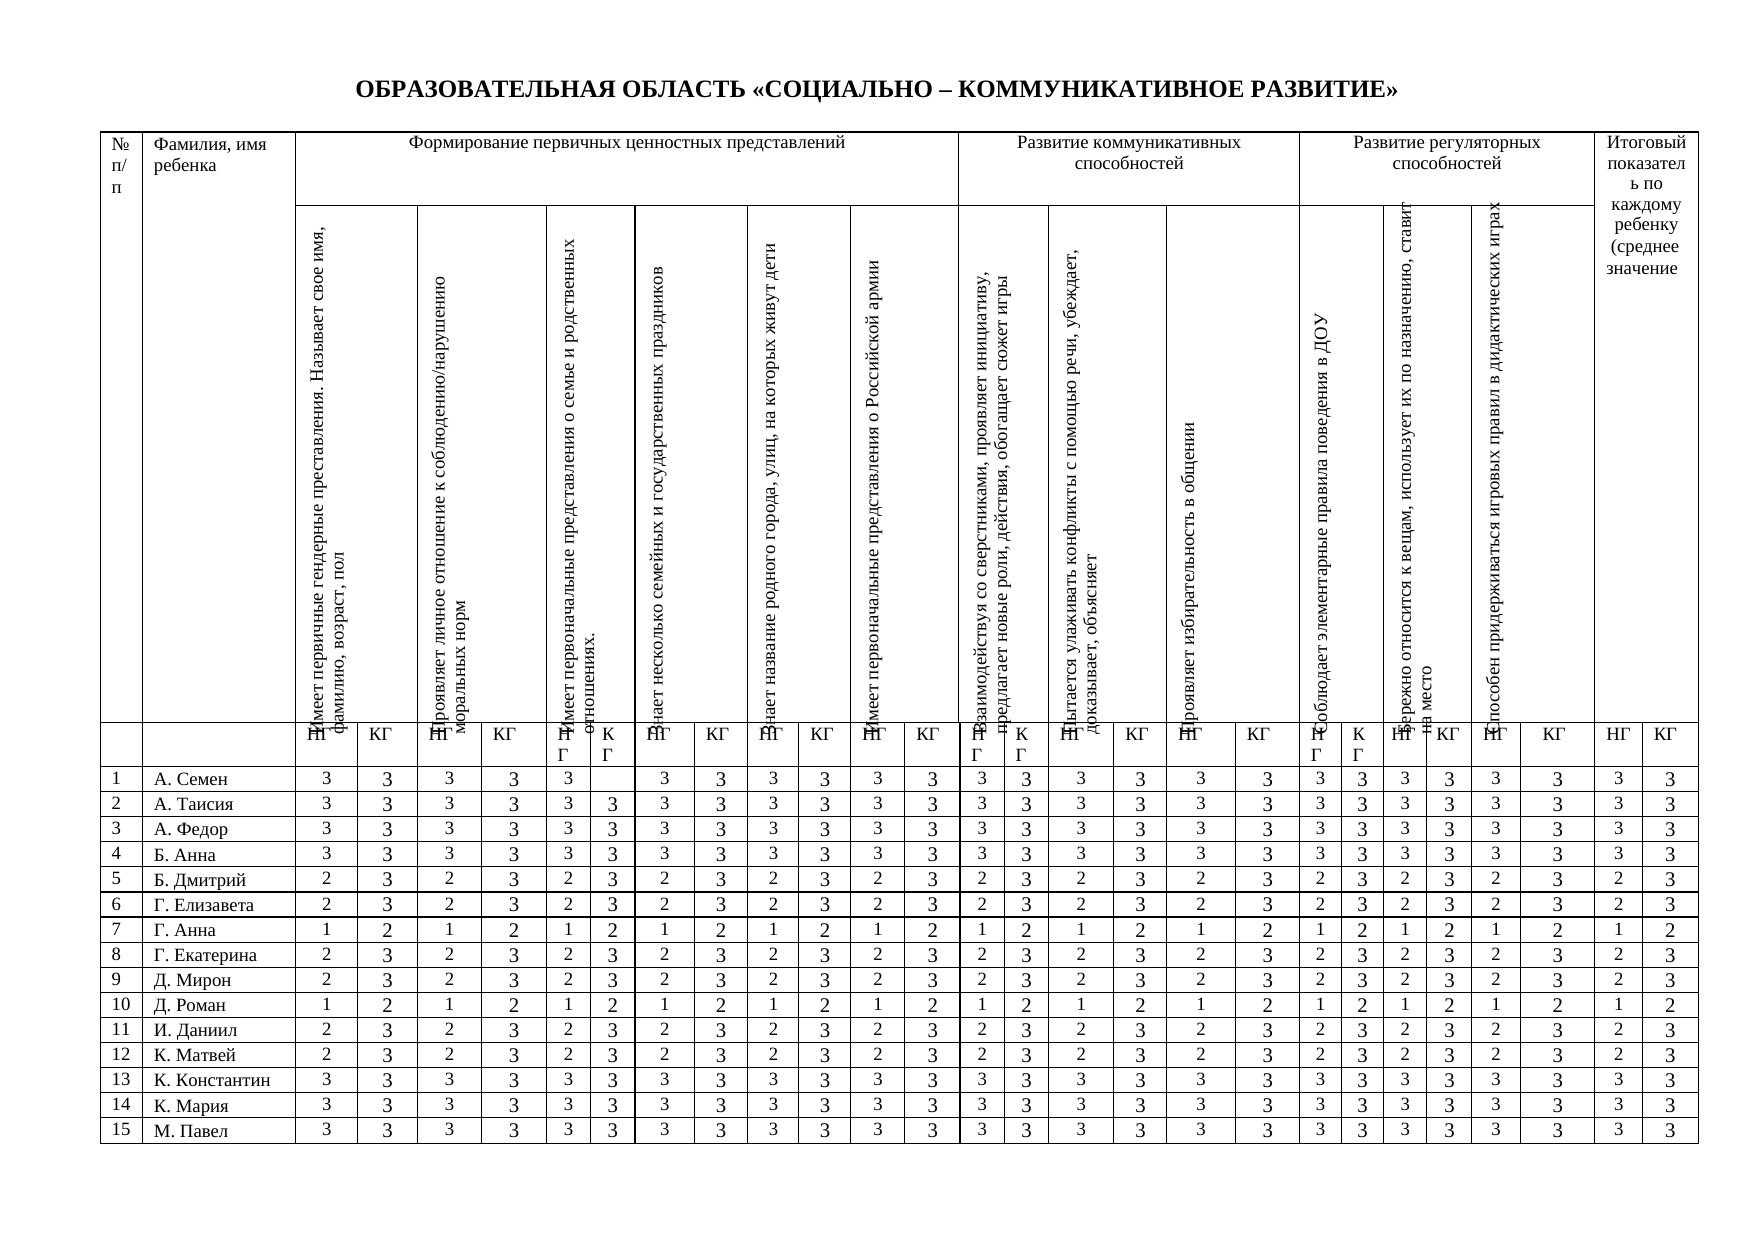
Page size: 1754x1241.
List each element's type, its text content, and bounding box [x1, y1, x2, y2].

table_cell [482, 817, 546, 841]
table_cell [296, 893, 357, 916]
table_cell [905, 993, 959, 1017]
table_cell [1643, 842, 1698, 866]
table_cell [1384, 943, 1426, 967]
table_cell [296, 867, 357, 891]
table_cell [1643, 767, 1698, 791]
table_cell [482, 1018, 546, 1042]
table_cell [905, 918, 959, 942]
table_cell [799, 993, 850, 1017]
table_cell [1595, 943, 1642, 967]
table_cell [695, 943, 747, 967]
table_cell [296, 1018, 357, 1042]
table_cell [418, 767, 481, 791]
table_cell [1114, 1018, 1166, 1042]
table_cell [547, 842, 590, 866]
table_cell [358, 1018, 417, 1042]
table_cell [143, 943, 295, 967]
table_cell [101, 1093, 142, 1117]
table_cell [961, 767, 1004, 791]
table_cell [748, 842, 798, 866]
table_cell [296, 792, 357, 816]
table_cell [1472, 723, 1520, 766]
text ОБРАЗОВАТЕЛЬНАЯ ОБЛАСТЬ «СОЦИАЛЬНО – КОММУНИКАТИВНОЕ РАЗВИТИЕ» [118, 74, 1636, 103]
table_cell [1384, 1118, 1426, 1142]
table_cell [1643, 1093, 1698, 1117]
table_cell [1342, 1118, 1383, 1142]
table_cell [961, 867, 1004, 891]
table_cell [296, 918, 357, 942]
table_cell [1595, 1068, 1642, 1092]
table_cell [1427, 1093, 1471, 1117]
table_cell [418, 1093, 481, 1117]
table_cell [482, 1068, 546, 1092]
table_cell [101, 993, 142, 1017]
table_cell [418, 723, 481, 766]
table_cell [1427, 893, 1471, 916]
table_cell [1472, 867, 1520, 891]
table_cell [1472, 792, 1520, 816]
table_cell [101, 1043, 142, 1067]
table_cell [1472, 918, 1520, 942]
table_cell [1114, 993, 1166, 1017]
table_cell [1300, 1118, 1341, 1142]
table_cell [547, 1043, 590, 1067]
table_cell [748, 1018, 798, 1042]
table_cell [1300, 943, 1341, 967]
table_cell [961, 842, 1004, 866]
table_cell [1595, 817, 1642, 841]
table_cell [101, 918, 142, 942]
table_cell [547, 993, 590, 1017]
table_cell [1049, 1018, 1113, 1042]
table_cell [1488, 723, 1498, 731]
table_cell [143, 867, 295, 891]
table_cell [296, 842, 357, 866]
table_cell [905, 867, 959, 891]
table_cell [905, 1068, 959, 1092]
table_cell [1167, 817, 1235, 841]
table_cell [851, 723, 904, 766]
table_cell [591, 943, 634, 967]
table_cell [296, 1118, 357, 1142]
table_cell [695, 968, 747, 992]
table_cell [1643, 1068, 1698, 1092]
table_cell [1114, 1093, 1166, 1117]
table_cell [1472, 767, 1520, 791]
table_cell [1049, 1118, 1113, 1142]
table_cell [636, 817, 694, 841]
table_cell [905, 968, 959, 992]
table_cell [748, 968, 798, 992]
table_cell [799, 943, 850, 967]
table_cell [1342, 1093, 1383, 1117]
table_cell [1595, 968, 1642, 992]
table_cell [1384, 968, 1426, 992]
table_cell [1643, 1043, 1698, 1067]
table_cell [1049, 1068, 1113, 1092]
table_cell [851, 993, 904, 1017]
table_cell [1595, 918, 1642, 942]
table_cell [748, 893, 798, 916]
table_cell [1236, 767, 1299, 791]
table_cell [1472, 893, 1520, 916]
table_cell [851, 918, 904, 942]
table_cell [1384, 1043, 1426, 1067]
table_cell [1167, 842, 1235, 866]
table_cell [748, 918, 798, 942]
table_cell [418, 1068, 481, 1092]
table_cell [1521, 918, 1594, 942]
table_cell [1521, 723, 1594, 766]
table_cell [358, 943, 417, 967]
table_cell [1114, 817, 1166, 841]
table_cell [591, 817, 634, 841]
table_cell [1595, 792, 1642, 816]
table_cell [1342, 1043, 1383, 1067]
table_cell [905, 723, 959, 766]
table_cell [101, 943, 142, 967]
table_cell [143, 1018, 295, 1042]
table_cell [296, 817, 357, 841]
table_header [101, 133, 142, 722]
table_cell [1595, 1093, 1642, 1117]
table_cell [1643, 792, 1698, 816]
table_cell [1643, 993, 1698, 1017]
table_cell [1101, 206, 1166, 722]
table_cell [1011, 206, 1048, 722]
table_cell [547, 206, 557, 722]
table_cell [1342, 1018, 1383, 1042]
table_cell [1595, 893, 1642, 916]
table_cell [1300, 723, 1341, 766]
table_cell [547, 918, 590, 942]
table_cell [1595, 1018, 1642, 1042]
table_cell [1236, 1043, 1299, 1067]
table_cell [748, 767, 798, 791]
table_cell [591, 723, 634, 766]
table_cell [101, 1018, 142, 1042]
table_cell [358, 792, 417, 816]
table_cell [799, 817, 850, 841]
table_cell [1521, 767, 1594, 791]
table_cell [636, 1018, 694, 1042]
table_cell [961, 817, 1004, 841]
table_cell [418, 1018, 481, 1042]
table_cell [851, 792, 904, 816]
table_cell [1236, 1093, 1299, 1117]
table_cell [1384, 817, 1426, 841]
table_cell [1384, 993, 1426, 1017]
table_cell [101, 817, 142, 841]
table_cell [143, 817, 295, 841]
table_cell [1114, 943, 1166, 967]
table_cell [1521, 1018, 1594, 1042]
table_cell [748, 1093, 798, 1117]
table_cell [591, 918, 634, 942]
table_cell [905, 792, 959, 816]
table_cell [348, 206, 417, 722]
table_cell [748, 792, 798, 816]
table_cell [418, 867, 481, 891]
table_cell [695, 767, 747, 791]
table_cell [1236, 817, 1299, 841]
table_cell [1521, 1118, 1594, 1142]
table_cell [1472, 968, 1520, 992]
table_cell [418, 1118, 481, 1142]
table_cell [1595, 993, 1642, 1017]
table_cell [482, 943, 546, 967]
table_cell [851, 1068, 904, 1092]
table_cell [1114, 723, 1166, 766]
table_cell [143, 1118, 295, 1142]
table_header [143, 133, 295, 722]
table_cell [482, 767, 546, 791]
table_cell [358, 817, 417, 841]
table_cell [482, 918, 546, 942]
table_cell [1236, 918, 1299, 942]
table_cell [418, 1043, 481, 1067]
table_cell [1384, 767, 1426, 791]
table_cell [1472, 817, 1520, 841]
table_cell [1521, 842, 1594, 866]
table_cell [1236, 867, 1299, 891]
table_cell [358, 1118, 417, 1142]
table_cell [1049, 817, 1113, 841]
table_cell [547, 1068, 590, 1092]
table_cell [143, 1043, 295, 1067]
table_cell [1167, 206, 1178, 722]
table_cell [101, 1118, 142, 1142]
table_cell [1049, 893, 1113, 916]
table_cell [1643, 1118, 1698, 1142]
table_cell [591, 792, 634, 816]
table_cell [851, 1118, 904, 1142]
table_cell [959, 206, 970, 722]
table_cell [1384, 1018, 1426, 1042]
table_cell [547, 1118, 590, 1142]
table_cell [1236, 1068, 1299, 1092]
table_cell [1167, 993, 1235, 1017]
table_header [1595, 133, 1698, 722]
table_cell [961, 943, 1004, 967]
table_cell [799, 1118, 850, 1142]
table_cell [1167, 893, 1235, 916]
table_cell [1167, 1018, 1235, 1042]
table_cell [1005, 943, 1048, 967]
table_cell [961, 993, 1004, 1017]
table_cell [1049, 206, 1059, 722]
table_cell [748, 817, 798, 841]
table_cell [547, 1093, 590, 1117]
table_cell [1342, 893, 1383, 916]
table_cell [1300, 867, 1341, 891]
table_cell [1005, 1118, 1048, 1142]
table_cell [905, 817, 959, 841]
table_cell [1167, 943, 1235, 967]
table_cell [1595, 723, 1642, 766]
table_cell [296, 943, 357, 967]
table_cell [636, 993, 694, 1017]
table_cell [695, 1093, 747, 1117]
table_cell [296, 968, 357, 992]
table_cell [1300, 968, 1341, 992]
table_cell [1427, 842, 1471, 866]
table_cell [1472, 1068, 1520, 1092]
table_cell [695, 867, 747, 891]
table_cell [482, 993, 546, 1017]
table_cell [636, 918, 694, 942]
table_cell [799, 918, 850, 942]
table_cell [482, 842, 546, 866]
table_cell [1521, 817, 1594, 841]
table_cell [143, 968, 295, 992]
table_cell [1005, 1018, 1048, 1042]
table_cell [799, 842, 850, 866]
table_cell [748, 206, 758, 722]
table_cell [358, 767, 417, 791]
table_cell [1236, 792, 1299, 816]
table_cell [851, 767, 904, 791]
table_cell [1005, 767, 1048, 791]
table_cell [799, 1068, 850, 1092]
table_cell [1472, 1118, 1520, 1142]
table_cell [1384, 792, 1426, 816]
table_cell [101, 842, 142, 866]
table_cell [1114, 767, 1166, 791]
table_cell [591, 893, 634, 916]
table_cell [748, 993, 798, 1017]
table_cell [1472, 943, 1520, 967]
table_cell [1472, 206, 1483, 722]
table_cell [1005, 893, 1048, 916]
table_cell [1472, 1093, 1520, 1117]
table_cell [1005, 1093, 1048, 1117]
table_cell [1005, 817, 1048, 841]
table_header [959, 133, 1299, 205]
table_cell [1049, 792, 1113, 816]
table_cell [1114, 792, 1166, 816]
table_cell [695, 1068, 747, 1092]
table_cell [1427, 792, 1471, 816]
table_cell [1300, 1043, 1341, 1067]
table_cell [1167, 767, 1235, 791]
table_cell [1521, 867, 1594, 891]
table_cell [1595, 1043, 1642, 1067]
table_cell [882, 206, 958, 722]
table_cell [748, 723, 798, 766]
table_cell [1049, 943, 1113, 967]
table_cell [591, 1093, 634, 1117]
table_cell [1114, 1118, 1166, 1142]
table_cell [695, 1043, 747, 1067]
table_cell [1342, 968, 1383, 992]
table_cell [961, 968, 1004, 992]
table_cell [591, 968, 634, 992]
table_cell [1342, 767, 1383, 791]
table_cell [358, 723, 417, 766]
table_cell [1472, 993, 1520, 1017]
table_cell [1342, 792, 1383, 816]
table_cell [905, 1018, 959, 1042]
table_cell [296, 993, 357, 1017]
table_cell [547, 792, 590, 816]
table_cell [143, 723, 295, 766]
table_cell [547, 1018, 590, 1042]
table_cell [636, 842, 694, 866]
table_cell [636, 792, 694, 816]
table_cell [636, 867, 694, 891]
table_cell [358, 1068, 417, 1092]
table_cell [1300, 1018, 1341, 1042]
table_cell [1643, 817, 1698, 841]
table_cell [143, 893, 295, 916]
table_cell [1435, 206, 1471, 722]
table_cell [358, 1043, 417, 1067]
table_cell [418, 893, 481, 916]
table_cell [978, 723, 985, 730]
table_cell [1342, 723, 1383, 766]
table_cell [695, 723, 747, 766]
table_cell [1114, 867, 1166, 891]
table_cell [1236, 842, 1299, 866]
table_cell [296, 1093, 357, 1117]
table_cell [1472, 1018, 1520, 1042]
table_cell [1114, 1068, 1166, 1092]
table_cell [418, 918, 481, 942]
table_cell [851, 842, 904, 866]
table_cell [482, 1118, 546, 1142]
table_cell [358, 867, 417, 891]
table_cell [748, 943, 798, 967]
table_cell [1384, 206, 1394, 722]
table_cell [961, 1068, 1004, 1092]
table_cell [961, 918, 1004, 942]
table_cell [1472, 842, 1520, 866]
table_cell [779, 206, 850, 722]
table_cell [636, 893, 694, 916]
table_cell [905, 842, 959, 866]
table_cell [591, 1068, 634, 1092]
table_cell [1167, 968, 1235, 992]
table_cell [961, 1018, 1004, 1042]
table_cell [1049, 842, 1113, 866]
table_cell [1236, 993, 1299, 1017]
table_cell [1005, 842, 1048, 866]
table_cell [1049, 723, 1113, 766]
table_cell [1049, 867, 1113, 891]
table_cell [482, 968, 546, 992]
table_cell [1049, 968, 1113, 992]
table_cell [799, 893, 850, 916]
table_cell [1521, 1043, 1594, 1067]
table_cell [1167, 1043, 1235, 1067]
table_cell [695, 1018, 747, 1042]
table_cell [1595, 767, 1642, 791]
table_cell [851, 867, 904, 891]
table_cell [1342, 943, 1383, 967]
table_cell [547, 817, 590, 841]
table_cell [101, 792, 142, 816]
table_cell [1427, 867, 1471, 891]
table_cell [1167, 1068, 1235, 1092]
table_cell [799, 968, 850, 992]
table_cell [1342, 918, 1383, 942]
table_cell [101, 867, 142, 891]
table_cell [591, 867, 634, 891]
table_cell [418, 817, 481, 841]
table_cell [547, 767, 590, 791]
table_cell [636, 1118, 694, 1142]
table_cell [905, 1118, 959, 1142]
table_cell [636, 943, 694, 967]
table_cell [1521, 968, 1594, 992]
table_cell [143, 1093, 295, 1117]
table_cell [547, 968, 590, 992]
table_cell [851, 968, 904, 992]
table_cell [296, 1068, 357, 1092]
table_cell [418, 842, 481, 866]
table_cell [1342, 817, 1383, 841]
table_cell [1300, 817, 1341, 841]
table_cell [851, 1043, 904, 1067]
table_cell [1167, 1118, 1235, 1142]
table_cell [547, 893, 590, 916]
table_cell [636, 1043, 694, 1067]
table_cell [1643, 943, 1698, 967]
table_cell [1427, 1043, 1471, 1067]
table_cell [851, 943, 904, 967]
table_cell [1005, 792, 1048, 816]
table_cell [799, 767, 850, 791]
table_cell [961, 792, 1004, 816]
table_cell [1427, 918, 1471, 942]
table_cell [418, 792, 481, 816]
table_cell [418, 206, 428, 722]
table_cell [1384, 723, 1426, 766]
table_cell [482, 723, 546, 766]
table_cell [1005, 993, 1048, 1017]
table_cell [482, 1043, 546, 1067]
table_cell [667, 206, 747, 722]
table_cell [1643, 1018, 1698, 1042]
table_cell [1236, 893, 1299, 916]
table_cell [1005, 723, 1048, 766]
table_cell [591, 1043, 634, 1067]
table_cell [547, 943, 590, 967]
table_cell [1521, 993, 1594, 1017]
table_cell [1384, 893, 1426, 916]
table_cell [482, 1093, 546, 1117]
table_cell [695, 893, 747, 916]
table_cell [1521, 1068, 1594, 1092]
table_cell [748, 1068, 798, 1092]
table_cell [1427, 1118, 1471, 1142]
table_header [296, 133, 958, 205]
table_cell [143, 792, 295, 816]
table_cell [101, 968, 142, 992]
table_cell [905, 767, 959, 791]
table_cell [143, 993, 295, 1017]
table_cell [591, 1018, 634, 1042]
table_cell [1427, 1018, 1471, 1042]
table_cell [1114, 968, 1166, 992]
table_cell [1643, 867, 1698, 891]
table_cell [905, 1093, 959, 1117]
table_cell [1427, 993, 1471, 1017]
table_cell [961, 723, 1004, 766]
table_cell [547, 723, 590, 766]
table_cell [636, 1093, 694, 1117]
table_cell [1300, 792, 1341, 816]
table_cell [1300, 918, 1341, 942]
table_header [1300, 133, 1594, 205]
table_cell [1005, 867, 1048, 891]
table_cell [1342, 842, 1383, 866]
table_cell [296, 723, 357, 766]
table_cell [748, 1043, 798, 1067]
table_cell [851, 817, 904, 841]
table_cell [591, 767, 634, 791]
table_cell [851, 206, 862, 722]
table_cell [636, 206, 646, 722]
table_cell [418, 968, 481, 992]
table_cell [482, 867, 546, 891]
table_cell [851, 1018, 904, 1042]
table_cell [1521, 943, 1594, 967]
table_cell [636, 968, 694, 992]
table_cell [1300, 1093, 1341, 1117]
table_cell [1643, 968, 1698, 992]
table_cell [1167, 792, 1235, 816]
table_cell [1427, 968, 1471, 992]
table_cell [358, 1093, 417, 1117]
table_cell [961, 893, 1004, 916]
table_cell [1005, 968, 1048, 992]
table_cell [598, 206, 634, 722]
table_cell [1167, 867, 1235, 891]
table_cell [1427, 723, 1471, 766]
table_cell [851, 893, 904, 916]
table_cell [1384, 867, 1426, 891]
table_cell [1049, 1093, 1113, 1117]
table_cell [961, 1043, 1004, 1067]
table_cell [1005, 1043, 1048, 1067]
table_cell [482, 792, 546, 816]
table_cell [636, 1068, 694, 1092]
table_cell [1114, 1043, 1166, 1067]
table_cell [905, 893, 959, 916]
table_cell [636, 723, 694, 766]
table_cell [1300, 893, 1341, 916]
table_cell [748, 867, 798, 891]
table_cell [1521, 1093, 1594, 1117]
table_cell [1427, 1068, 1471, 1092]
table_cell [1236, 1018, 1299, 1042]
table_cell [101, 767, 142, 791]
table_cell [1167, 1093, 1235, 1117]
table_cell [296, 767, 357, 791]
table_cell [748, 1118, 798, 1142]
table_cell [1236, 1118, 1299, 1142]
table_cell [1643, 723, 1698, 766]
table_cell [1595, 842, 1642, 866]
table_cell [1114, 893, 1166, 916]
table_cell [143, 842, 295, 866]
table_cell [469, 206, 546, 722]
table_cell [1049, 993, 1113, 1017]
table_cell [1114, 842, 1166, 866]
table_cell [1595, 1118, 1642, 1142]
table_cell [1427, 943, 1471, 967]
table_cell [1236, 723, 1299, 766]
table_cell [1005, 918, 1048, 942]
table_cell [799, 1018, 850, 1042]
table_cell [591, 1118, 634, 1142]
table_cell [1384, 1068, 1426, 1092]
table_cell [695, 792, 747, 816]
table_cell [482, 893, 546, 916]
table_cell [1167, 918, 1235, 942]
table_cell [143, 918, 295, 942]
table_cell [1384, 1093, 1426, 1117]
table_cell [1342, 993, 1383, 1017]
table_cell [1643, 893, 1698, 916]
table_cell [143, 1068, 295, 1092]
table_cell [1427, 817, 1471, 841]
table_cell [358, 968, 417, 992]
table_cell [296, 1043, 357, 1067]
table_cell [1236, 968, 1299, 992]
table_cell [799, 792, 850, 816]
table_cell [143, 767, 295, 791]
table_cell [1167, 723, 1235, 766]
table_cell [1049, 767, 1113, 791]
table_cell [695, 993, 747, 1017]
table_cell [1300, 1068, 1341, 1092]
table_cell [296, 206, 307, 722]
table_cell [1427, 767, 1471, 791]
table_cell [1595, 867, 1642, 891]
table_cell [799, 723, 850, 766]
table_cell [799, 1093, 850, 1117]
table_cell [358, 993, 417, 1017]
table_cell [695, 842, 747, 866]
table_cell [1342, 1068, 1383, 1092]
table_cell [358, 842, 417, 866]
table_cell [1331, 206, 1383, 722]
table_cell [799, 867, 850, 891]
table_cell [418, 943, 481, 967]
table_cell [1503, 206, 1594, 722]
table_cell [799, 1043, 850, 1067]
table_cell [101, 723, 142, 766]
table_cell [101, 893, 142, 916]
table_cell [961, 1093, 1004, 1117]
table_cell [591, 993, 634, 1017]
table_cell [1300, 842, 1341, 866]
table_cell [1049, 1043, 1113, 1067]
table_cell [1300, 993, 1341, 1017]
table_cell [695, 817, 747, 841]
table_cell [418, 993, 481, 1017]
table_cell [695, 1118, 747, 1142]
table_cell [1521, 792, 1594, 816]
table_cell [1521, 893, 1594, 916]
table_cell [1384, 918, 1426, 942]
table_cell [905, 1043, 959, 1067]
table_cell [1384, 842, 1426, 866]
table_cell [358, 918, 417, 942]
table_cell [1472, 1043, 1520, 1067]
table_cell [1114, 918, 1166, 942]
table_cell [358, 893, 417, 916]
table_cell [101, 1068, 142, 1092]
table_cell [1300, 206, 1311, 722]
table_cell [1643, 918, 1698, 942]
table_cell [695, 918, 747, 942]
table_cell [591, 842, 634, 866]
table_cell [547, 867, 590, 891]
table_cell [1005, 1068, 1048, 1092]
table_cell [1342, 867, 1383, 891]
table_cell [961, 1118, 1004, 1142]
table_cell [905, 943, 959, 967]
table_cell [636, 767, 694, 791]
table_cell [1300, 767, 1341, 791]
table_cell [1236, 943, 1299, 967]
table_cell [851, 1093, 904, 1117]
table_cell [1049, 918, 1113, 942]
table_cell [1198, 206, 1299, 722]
